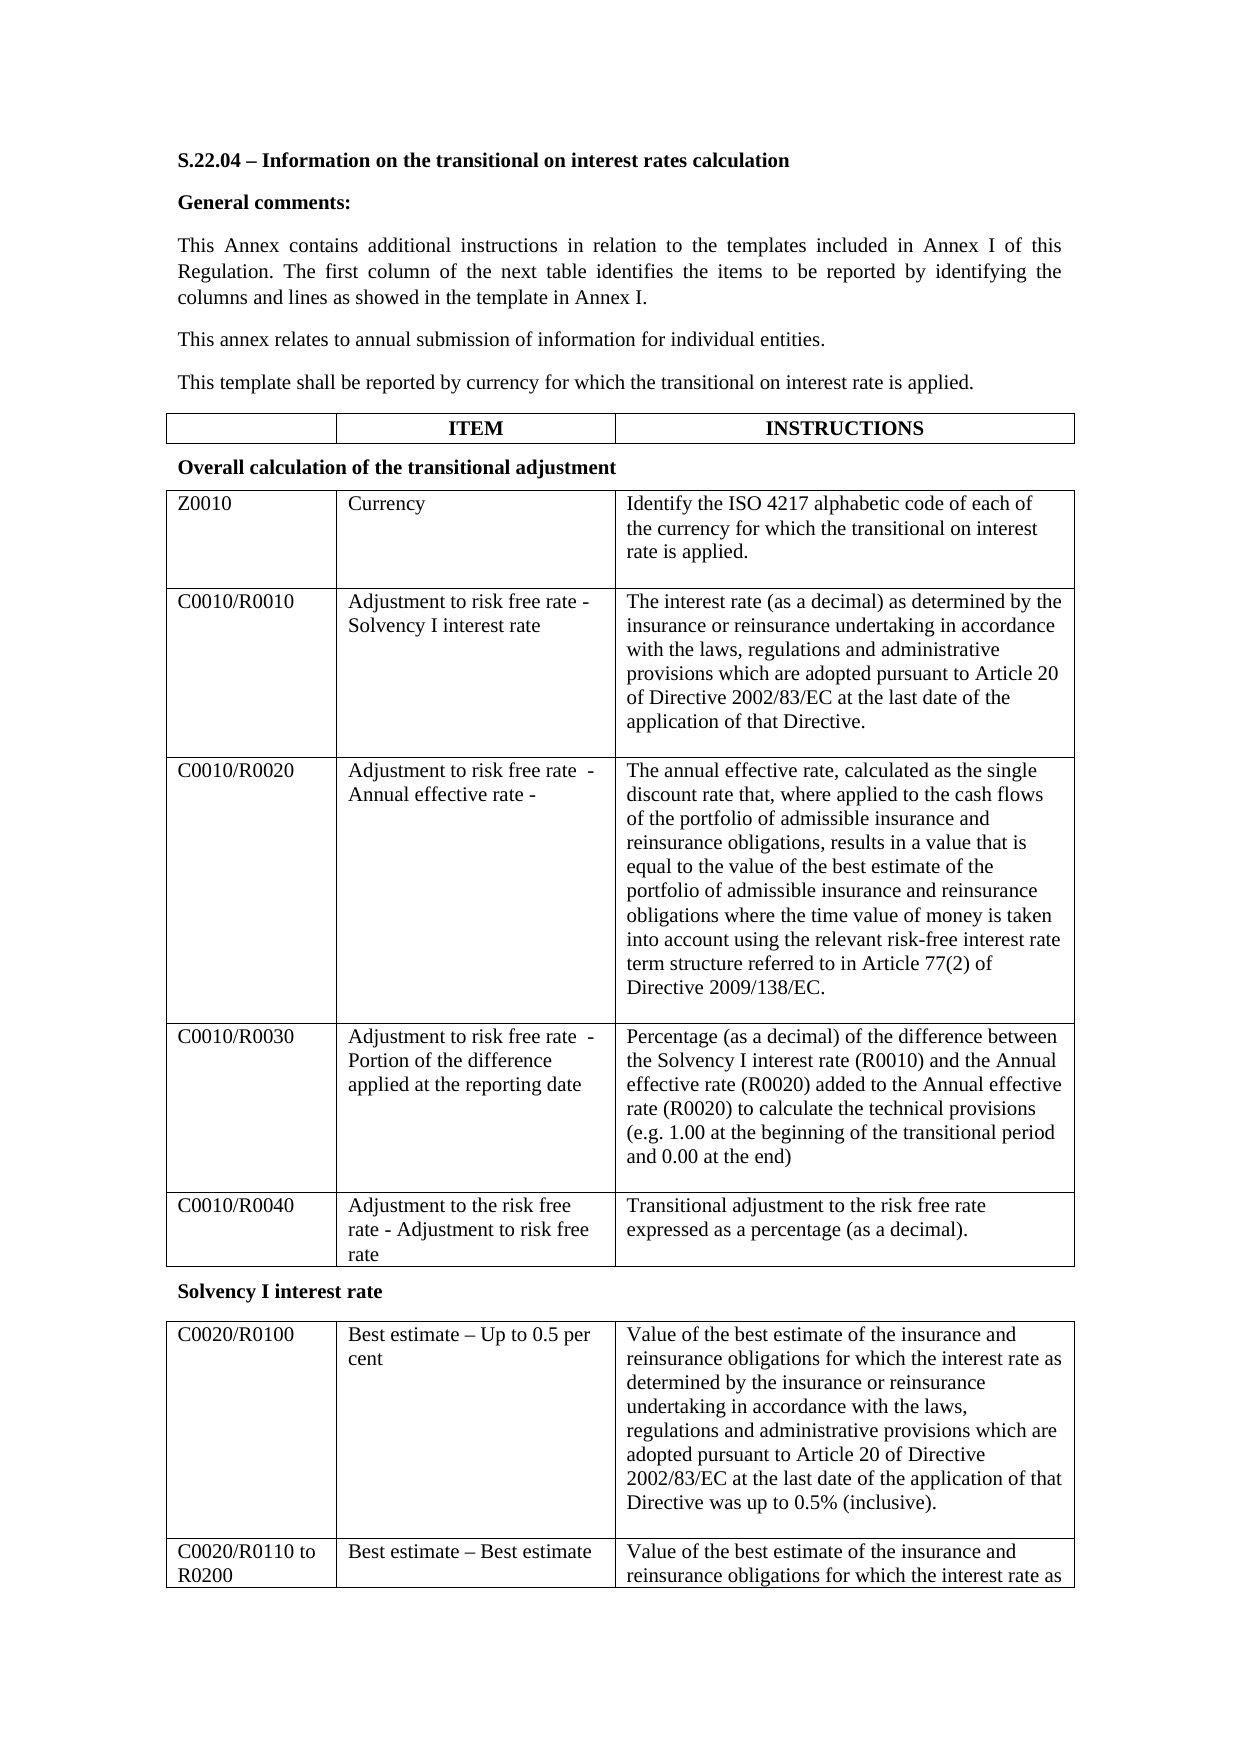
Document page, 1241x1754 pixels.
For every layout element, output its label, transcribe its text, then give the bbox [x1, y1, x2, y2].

table_cell Adjustment to risk free rate - Solvency I interest rate [337, 589, 615, 757]
table_header ITEM [337, 414, 615, 443]
table_cell Best estimate – Up to 0.5 per cent [337, 1322, 615, 1538]
table_cell Z0010 [167, 491, 336, 588]
table_cell Percentage (as a decimal) of the difference between the Solvency I interest rate (R0010) and the Annual effective rate (R0020) added to the Annual effective rate (R0020) to calculate the technical provisions (e.g. 1.00 at the beginning of the transitional period and 0.00 at the end) [616, 1024, 1074, 1192]
table_cell Adjustment to risk free rate - Portion of the difference applied at the reporting date [337, 1024, 615, 1192]
table_cell Transitional adjustment to the risk free rate expressed as a percentage (as a decimal). [616, 1193, 1074, 1266]
table_cell Currency [337, 491, 615, 588]
table_cell Adjustment to the risk free rate - Adjustment to risk free rate [337, 1193, 615, 1266]
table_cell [337, 1539, 615, 1587]
table_cell C0010/R0020 [167, 758, 336, 1023]
text This template shall be reported by currency for which the transitional on interest rate is applied. [177, 370, 1063, 394]
text S.22.04 – Information on the transitional on interest rates calculation [177, 148, 1063, 172]
table_cell Identify the ISO 4217 alphabetic code of each of the currency for which the transitional on interest rate is applied. [616, 491, 1074, 588]
text This annex relates to annual submission of information for individual entities. [177, 327, 1063, 351]
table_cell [167, 1539, 336, 1587]
table_cell C0010/R0030 [167, 1024, 336, 1192]
table_header INSTRUCTIONS [616, 414, 1074, 443]
table_cell Adjustment to risk free rate - Annual effective rate - [337, 758, 615, 1023]
table_cell The interest rate (as a decimal) as determined by the insurance or reinsurance undertaking in accordance with the laws, regulations and administrative provisions which are adopted pursuant to Article 20 of Directive 2002/83/EC at the last date of the application of that Directive. [616, 589, 1074, 757]
table_cell C0010/R0010 [167, 589, 336, 757]
text General comments: [177, 190, 1063, 214]
table_cell Overall calculation of the transitional adjustment [166, 444, 1074, 490]
table_cell Value of the best estimate of the insurance and reinsurance obligations for which the interest rate as determined by the insurance or reinsurance undertaking in accordance with the laws, regulations and administrative provisions which are adopted pursuant to Article 20 of Directive 2002/83/EC at the last date of the application of that Directive was up to 0.5% (inclusive). [616, 1322, 1074, 1538]
table_cell C0010/R0040 [167, 1193, 336, 1266]
text This Annex contains additional instructions in relation to the templates included in Annex I of this Regulation. The first column of the next table identifies the items to be reported by identifying the columns and lines as showed in the template in Annex I. [177, 233, 1063, 309]
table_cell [616, 1539, 1074, 1587]
table_header [167, 414, 336, 443]
table_cell Solvency I interest rate [166, 1267, 1074, 1321]
table_cell C0020/R0100 [167, 1322, 336, 1538]
table_cell The annual effective rate, calculated as the single discount rate that, where applied to the cash flows of the portfolio of admissible insurance and reinsurance obligations, results in a value that is equal to the value of the best estimate of the portfolio of admissible insurance and reinsurance obligations where the time value of money is taken into account using the relevant risk-free interest rate term structure referred to in Article 77(2) of Directive 2009/138/EC. [616, 758, 1074, 1023]
